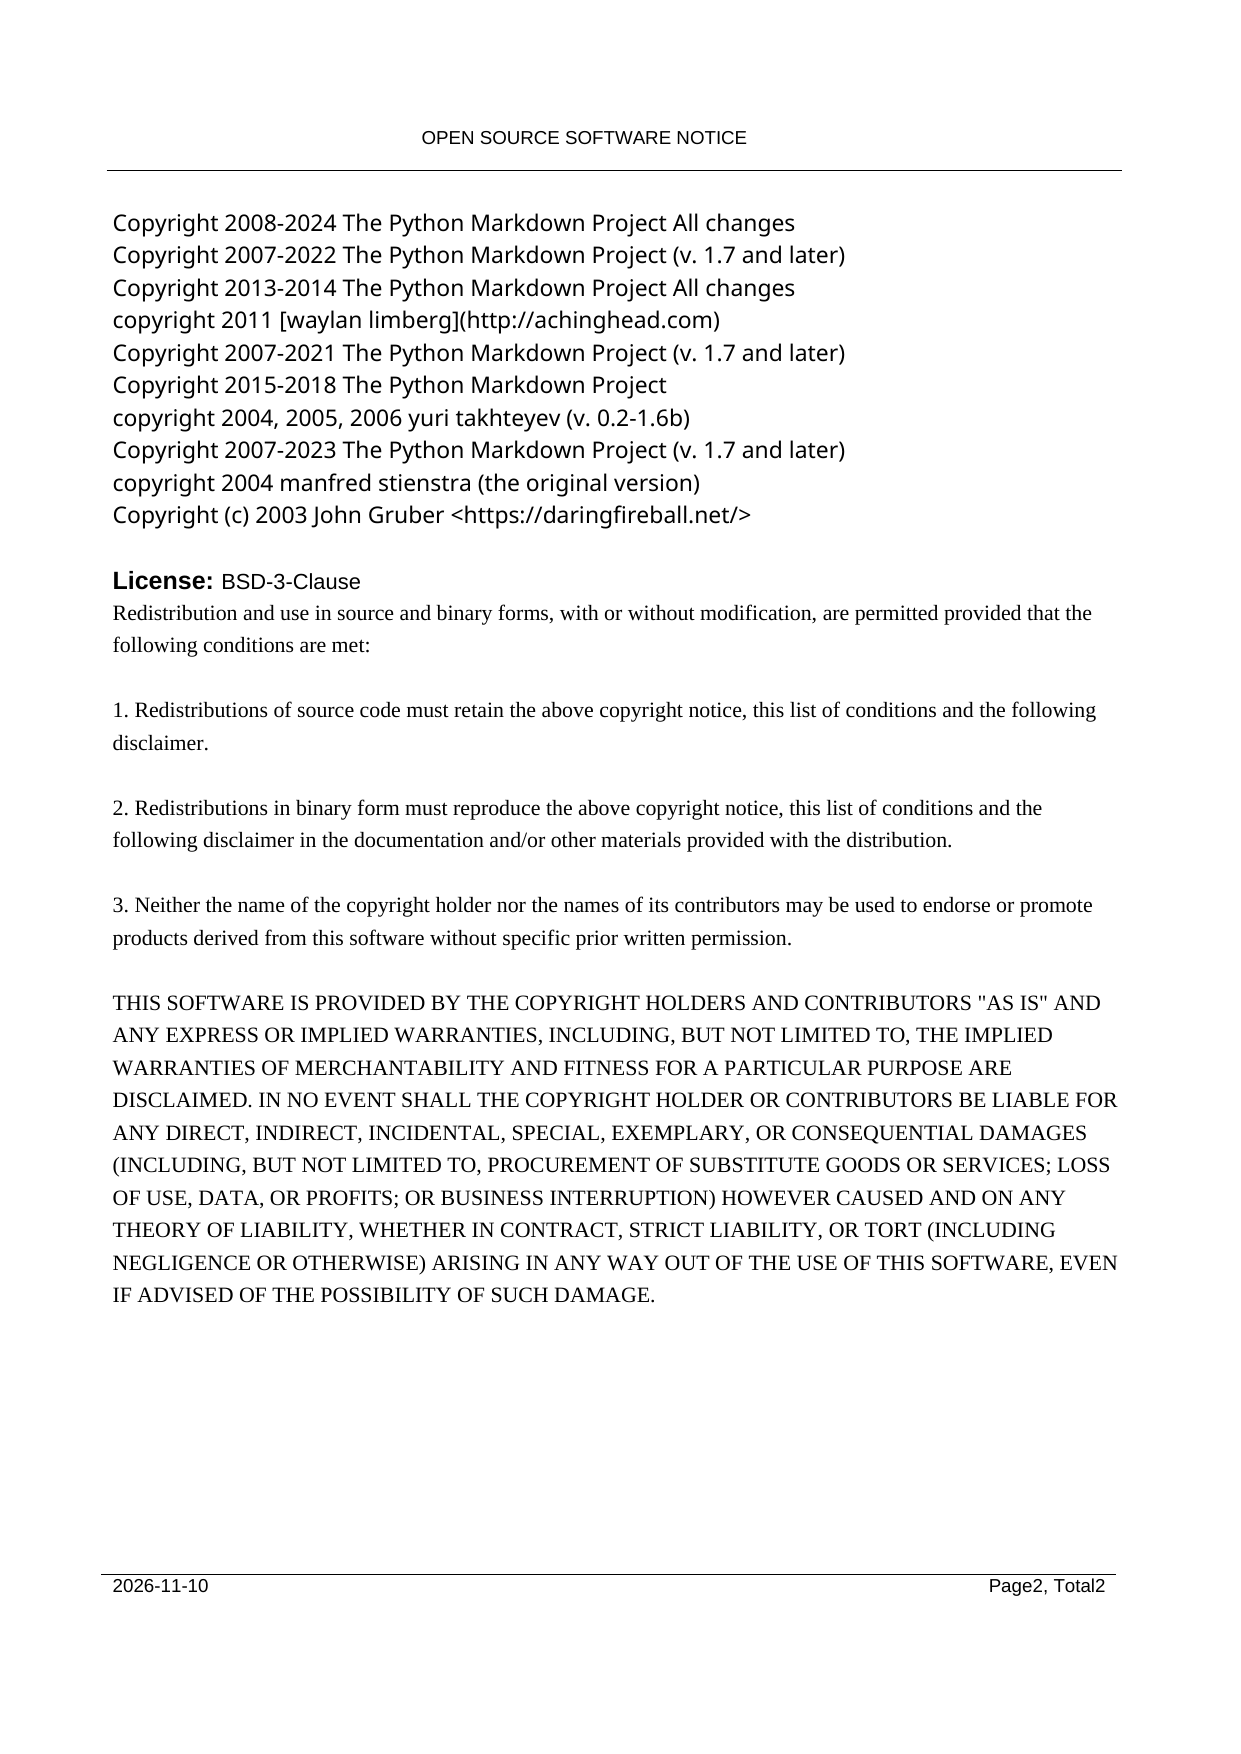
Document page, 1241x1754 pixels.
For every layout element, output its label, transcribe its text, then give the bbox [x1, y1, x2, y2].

text License: BSD-3-Clause [112, 564, 1128, 596]
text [112, 206, 1128, 564]
text Redistribution and use in source and binary forms, with or without modification, are permitted provided that the following conditions are met: 1. Redistributions of source code must retain the above copyright notice, this list of conditions and the following disclaimer. 2. Redistributions in binary form must reproduce the above copyright notice, this list of conditions and the following disclaimer in the documentation and/or other materials provided with the distribution. 3. Neither the name of the copyright holder nor the names of its contributors may be used to endorse or promote products derived from this software without specific prior written permission. THIS SOFTWARE IS PROVIDED BY THE COPYRIGHT HOLDERS AND CONTRIBUTORS "AS IS" AND ANY EXPRESS OR IMPLIED WARRANTIES, INCLUDING, BUT NOT LIMITED TO, THE IMPLIED WARRANTIES OF MERCHANTABILITY AND FITNESS FOR A PARTICULAR PURPOSE ARE DISCLAIMED. IN NO EVENT SHALL THE COPYRIGHT HOLDER OR CONTRIBUTORS BE LIABLE FOR ANY DIRECT, INDIRECT, INCIDENTAL, SPECIAL, EXEMPLARY, OR CONSEQUENTIAL DAMAGES (INCLUDING, BUT NOT LIMITED TO, PROCUREMENT OF SUBSTITUTE GOODS OR SERVICES; LOSS OF USE, DATA, OR PROFITS; OR BUSINESS INTERRUPTION) HOWEVER CAUSED AND ON ANY THEORY OF LIABILITY, WHETHER IN CONTRACT, STRICT LIABILITY, OR TORT (INCLUDING NEGLIGENCE OR OTHERWISE) ARISING IN ANY WAY OUT OF THE USE OF THIS SOFTWARE, EVEN IF ADVISED OF THE POSSIBILITY OF SUCH DAMAGE. [112, 596, 1128, 1311]
